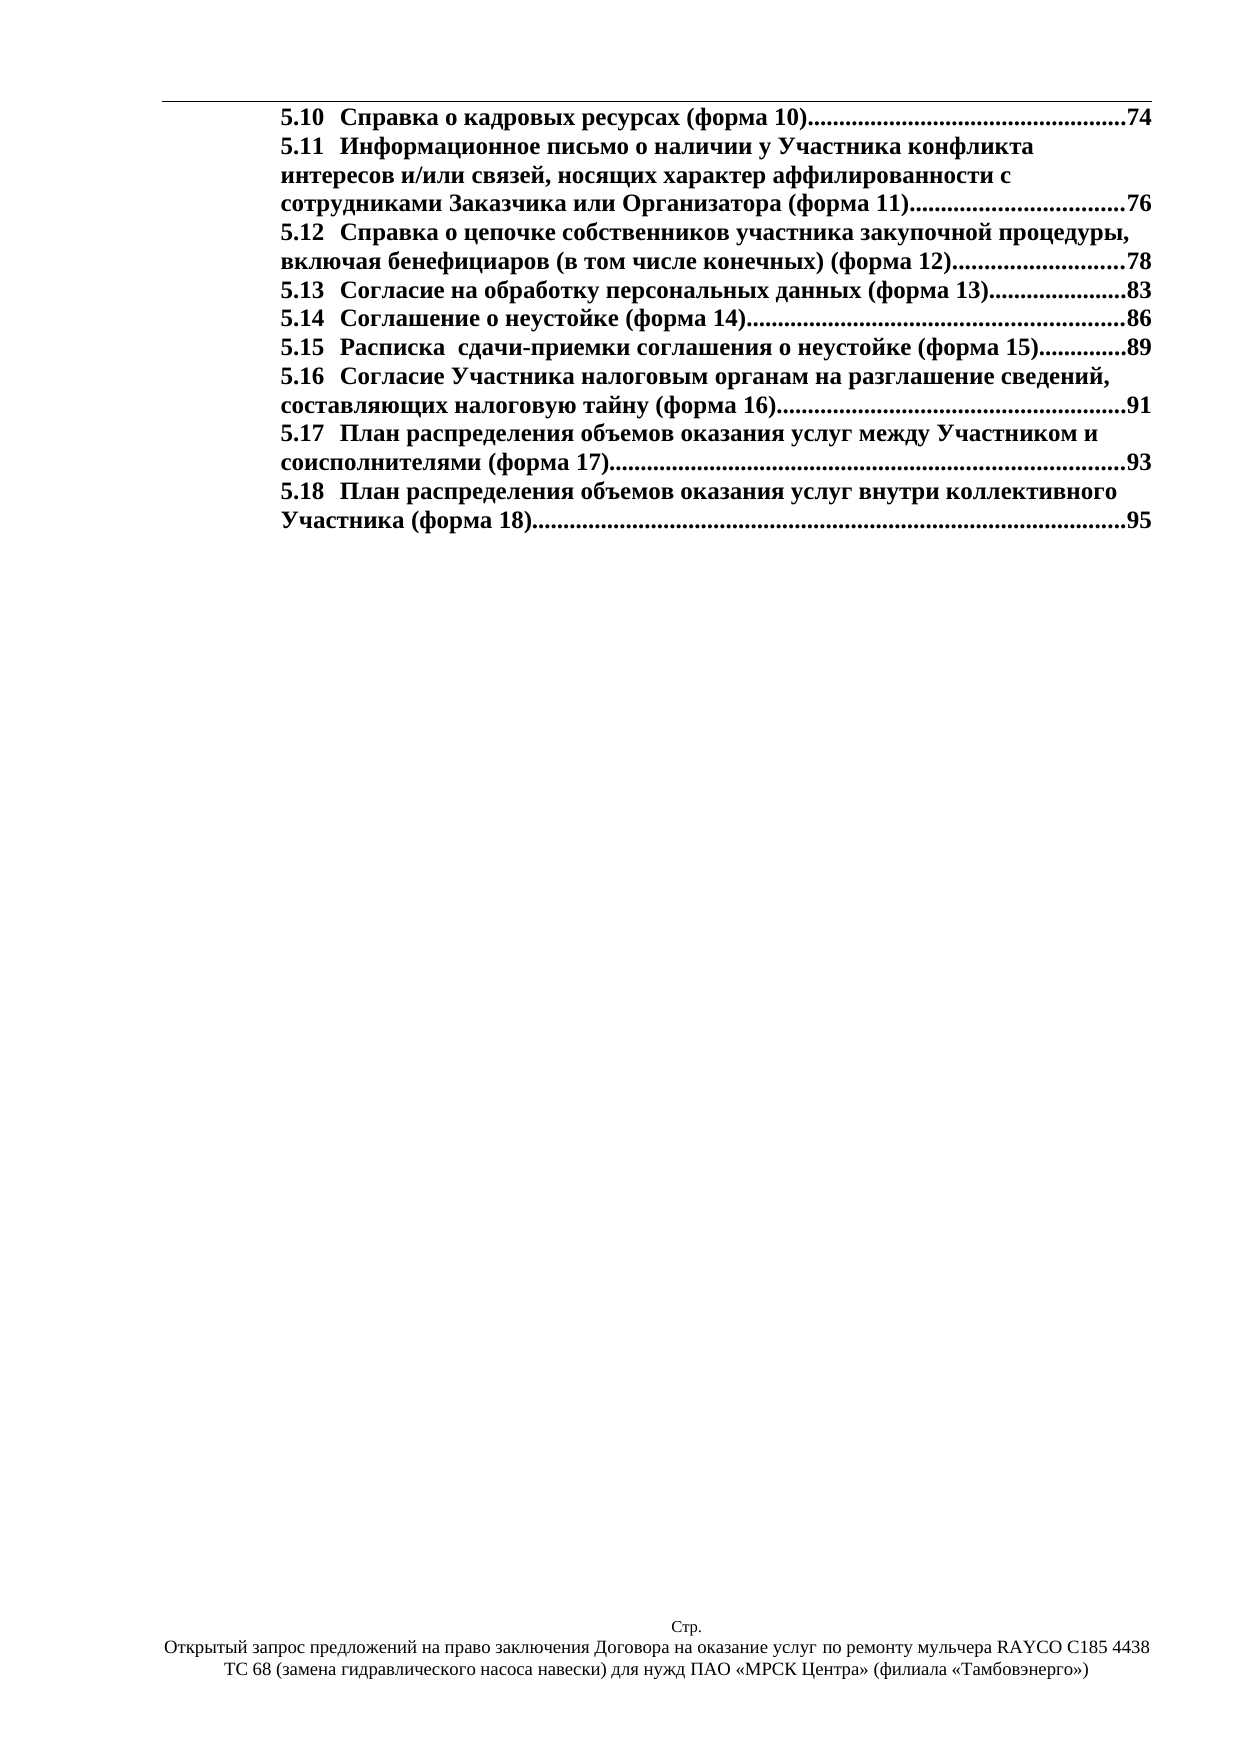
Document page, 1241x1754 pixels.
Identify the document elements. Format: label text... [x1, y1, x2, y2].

text 5.17 План распределения объемов оказания услуг между Участником и соисполнителями (форма 17) 93 [280, 418, 1133, 476]
text 5.15 Расписка сдачи-приемки соглашения о неустойке (форма 15) 89 [280, 332, 1133, 361]
text 5.14 Соглашение о неустойке (форма 14) 86 [280, 303, 1133, 332]
text 5.12 Справка о цепочке собственников участника закупочной процедуры, включая бенефициаров (в том числе конечных) (форма 12) 78 [280, 217, 1133, 275]
text 5.10 Справка о кадровых ресурсах (форма 10) 74 [280, 102, 1133, 131]
text 5.18 План распределения объемов оказания услуг внутри коллективного Участника (форма 18) 95 [280, 476, 1133, 533]
text 5.16 Согласие Участника налоговым органам на разглашение сведений, составляющих налоговую тайну (форма 16) 91 [280, 361, 1133, 418]
text 5.11 Информационное письмо о наличии у Участника конфликта интересов и/или связей, носящих характер аффилированности с сотрудниками Заказчика или Организатора (форма 11) 76 [280, 131, 1133, 217]
text 5.13 Согласие на обработку персональных данных (форма 13) 83 [280, 275, 1133, 303]
